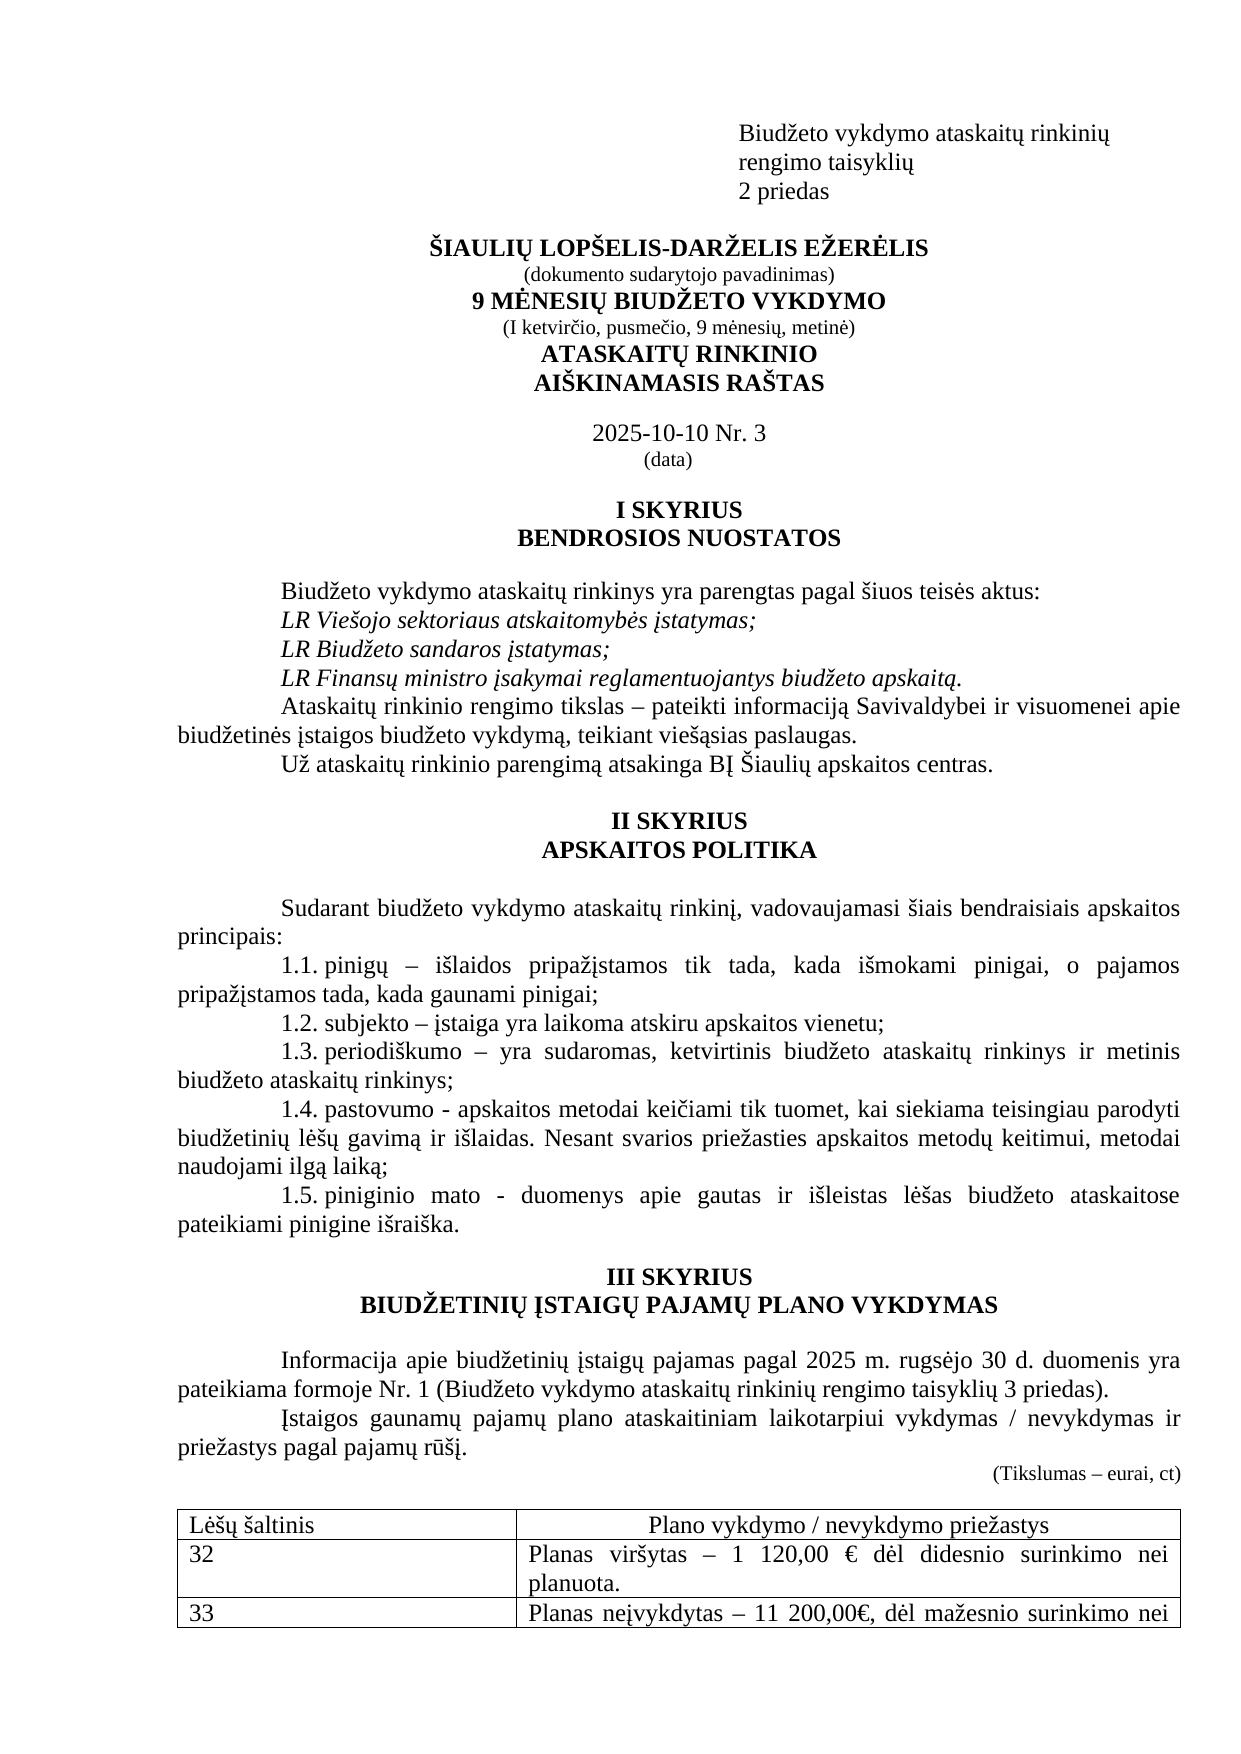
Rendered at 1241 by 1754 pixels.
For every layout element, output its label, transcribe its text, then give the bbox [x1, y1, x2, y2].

text ATASKAITŲ RINKINIO [177, 339, 1181, 368]
text Ataskaitų rinkinio rengimo tikslas – pateikti informaciją Savivaldybei ir visuomenei apie biudžetinės įstaigos biudžeto vykdymą, teikiant viešąsias paslaugas. [177, 691, 1181, 749]
text Įstaigos gaunamų pajamų plano ataskaitiniam laikotarpiui vykdymas / nevykdymas ir priežastys pagal pajamų rūšį. [177, 1403, 1181, 1461]
text Už ataskaitų rinkinio parengimą atsakinga BĮ Šiaulių apskaitos centras. [177, 749, 1181, 778]
text LR Viešojo sektoriaus atskaitomybės įstatymas; [177, 605, 1181, 634]
text 9 MĖNESIŲ BIUDŽETO VYKDYMO [177, 286, 1181, 315]
table_cell Planas viršytas – 1 120,00 € dėl didesnio surinkimo nei planuota. [517, 1540, 1180, 1597]
list piniginio mato - duomenys apie gautas ir išleistas lėšas biudžeto ataskaitose pateikiami pinigine išraiška. [177, 1180, 1181, 1238]
text Biudžeto vykdymo ataskaitų rinkinių rengimo taisyklių [738, 118, 1181, 176]
list pastovumo - apskaitos metodai keičiami tik tuomet, kai siekiama teisingiau parodyti biudžetinių lėšų gavimą ir išlaidas. Nesant svarios priežasties apskaitos metodų keitimui, metodai naudojami ilgą laiką; [177, 1094, 1181, 1180]
text Sudarant biudžeto vykdymo ataskaitų rinkinį, vadovaujamasi šiais bendraisiais apskaitos principais: [177, 893, 1181, 950]
text Apskaitos politika [177, 835, 1181, 864]
list subjekto – įstaiga yra laikoma atskiru apskaitos vienetu; [177, 1008, 1181, 1036]
table_header Plano vykdymo / nevykdymo priežastys [517, 1510, 1180, 1538]
text LR Biudžeto sandaros įstatymas; [177, 634, 1181, 663]
text (I ketvirčio, pusmečio, 9 mėnesių, metinė) [177, 315, 1181, 339]
list pinigų – išlaidos pripažįstamos tik tada, kada išmokami pinigai, o pajamos pripažįstamos tada, kada gaunami pinigai; [177, 950, 1181, 1008]
text Informacija apie biudžetinių įstaigų pajamas pagal 2025 m. rugsėjo 30 d. duomenis yra pateikiama formoje Nr. 1 (Biudžeto vykdymo ataskaitų rinkinių rengimo taisyklių 3 priedas). [177, 1346, 1181, 1403]
table_header Lėšų šaltinis [178, 1510, 516, 1538]
table_cell 33 [178, 1598, 516, 1627]
text 2 priedas [738, 176, 1181, 204]
text (Tikslumas – eurai, ct) [702, 1461, 1181, 1484]
text 2025-10-10 Nr. 3 [177, 418, 1181, 447]
text AIŠKINAMASIS RAŠTAS [177, 368, 1181, 396]
text III SKYRIUS [177, 1262, 1181, 1290]
text I SKYRIUS [177, 495, 1181, 523]
text (dokumento sudarytojo pavadinimas) [177, 262, 1181, 286]
text Biudžeto vykdymo ataskaitų rinkinys yra parengtas pagal šiuos teisės aktus: [177, 576, 1181, 605]
list periodiškumo – yra sudaromas, ketvirtinis biudžeto ataskaitų rinkinys ir metinis biudžeto ataskaitų rinkinys; [177, 1036, 1181, 1094]
text ŠIAULIŲ LOPŠELIS-DARŽELIS EŽERĖLIS [177, 233, 1181, 262]
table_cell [517, 1598, 1180, 1627]
text BENDROSIOS NUOSTATOS [177, 523, 1181, 552]
table_cell 32 [178, 1540, 516, 1597]
text BIUDŽETINIŲ ĮSTAIGŲ PAJAMŲ PLANO VYKDYMAS [177, 1290, 1181, 1319]
text LR Finansų ministro įsakymai reglamentuojantys biudžeto apskaitą. [177, 663, 1181, 691]
text II skyrius [177, 806, 1181, 835]
text (data) [576, 447, 1181, 471]
